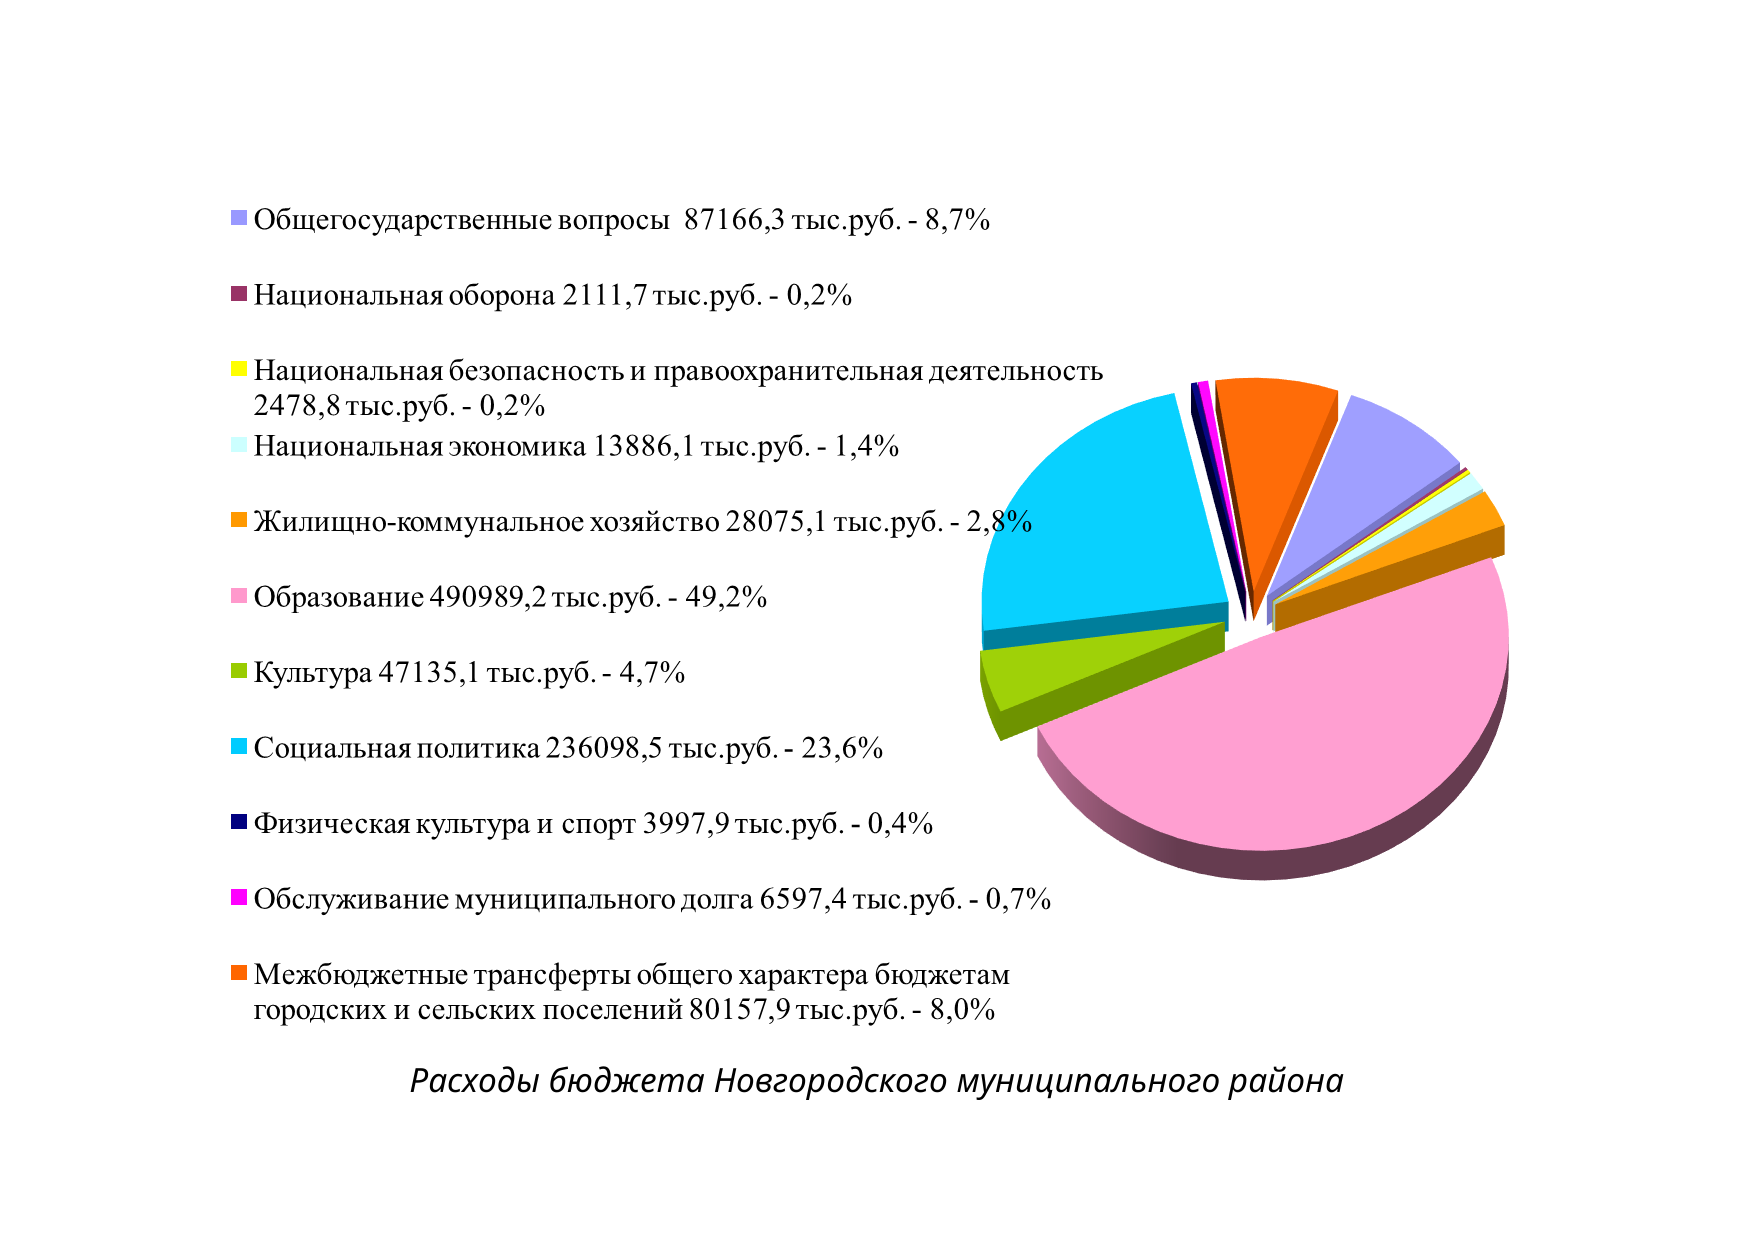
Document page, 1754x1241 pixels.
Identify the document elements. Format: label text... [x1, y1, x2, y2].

text Расходы бюджета Новгородского муниципального района [118, 1057, 1636, 1102]
